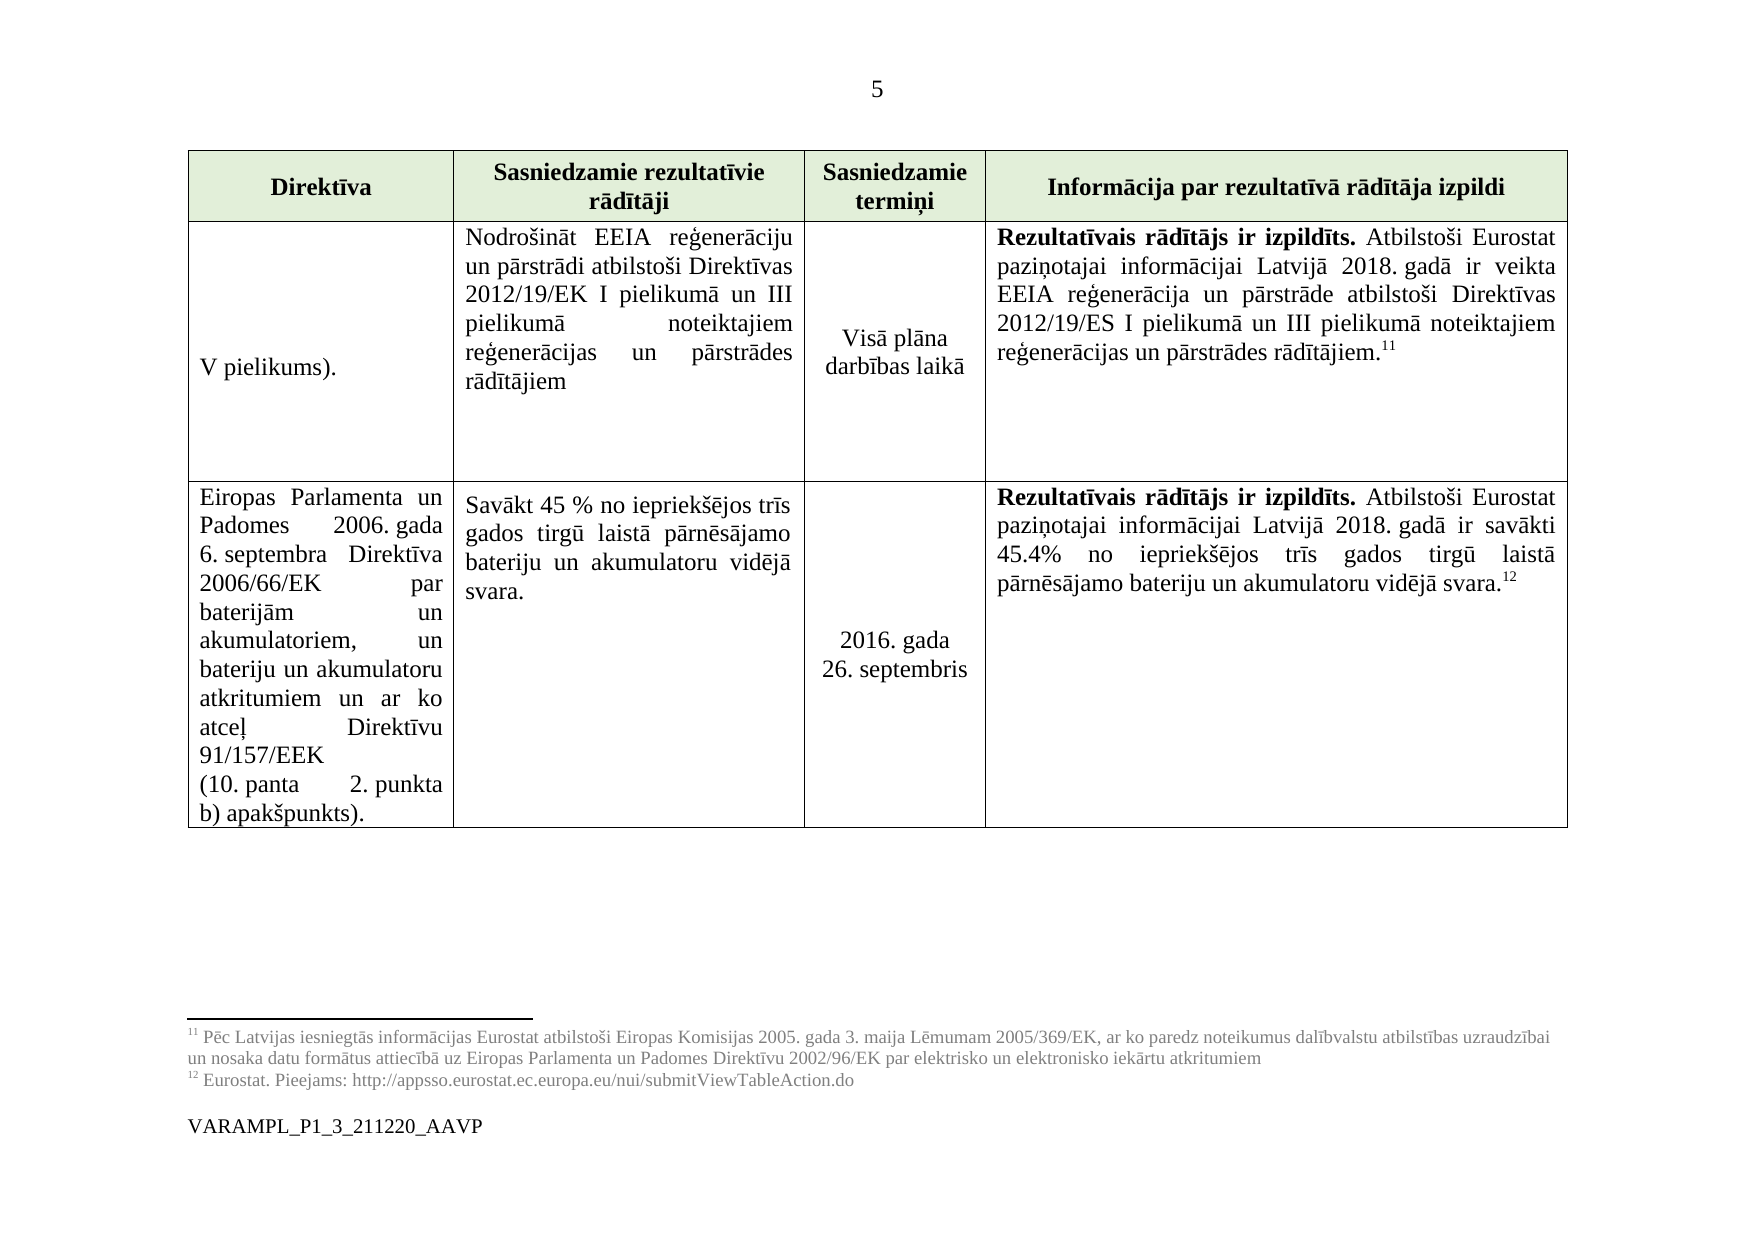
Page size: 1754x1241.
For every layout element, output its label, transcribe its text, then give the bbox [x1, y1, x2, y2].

table_header Direktīva [189, 151, 453, 221]
table_cell Rezultatīvais rādītājs ir izpildīts. Atbilstoši Eurostat paziņotajai informācijai Latvijā 2018. gadā ir savākti 45.4% no iepriekšējos trīs gados tirgū laistā pārnēsājamo bateriju un akumulatoru vidējā svara. [986, 482, 1567, 827]
table_cell Rezultatīvais rādītājs ir izpildīts. Atbilstoši Eurostat paziņotajai informācijai Latvijā 2018. gadā ir veikta EEIA reģenerācija un pārstrāde atbilstoši Direktīvas 2012/19/ES I pielikumā un III pielikumā noteiktajiem reģenerācijas un pārstrādes rādītājiem. [986, 222, 1567, 481]
table_header Sasniedzamie termiņi [805, 151, 985, 221]
table_cell Visā plāna darbības laikā [805, 222, 985, 481]
table_header Sasniedzamie rezultatīvie rādītāji [454, 151, 804, 221]
table_header Informācija par rezultatīvā rādītāja izpildi [986, 151, 1567, 221]
table_cell Eiropas Parlamenta un Padomes 2006. gada 6. septembra Direktīva 2006/66/EK par baterijām un akumulatoriem, un bateriju un akumulatoru atkritumiem un ar ko atceļ Direktīvu 91/157/ (10. panta 2. punkta b) apakšpunkts). [189, 482, 453, 827]
table_cell Savākt 45 % no iepriekšējos trīs gados tirgū laistā pārnēsājamo bateriju un akumulatoru vidējā svara. [454, 482, 804, 827]
table_cell 2016. gada 26. septembris [805, 482, 985, 827]
table_cell Nodrošināt EEIA reģenerāciju un pārstrādi atbilstoši Direktīvas 2012/19/EK I pielikumā un III pielikumā noteiktajiem reģenerācijas un pārstrādes rādītājiem min [454, 222, 804, 481]
